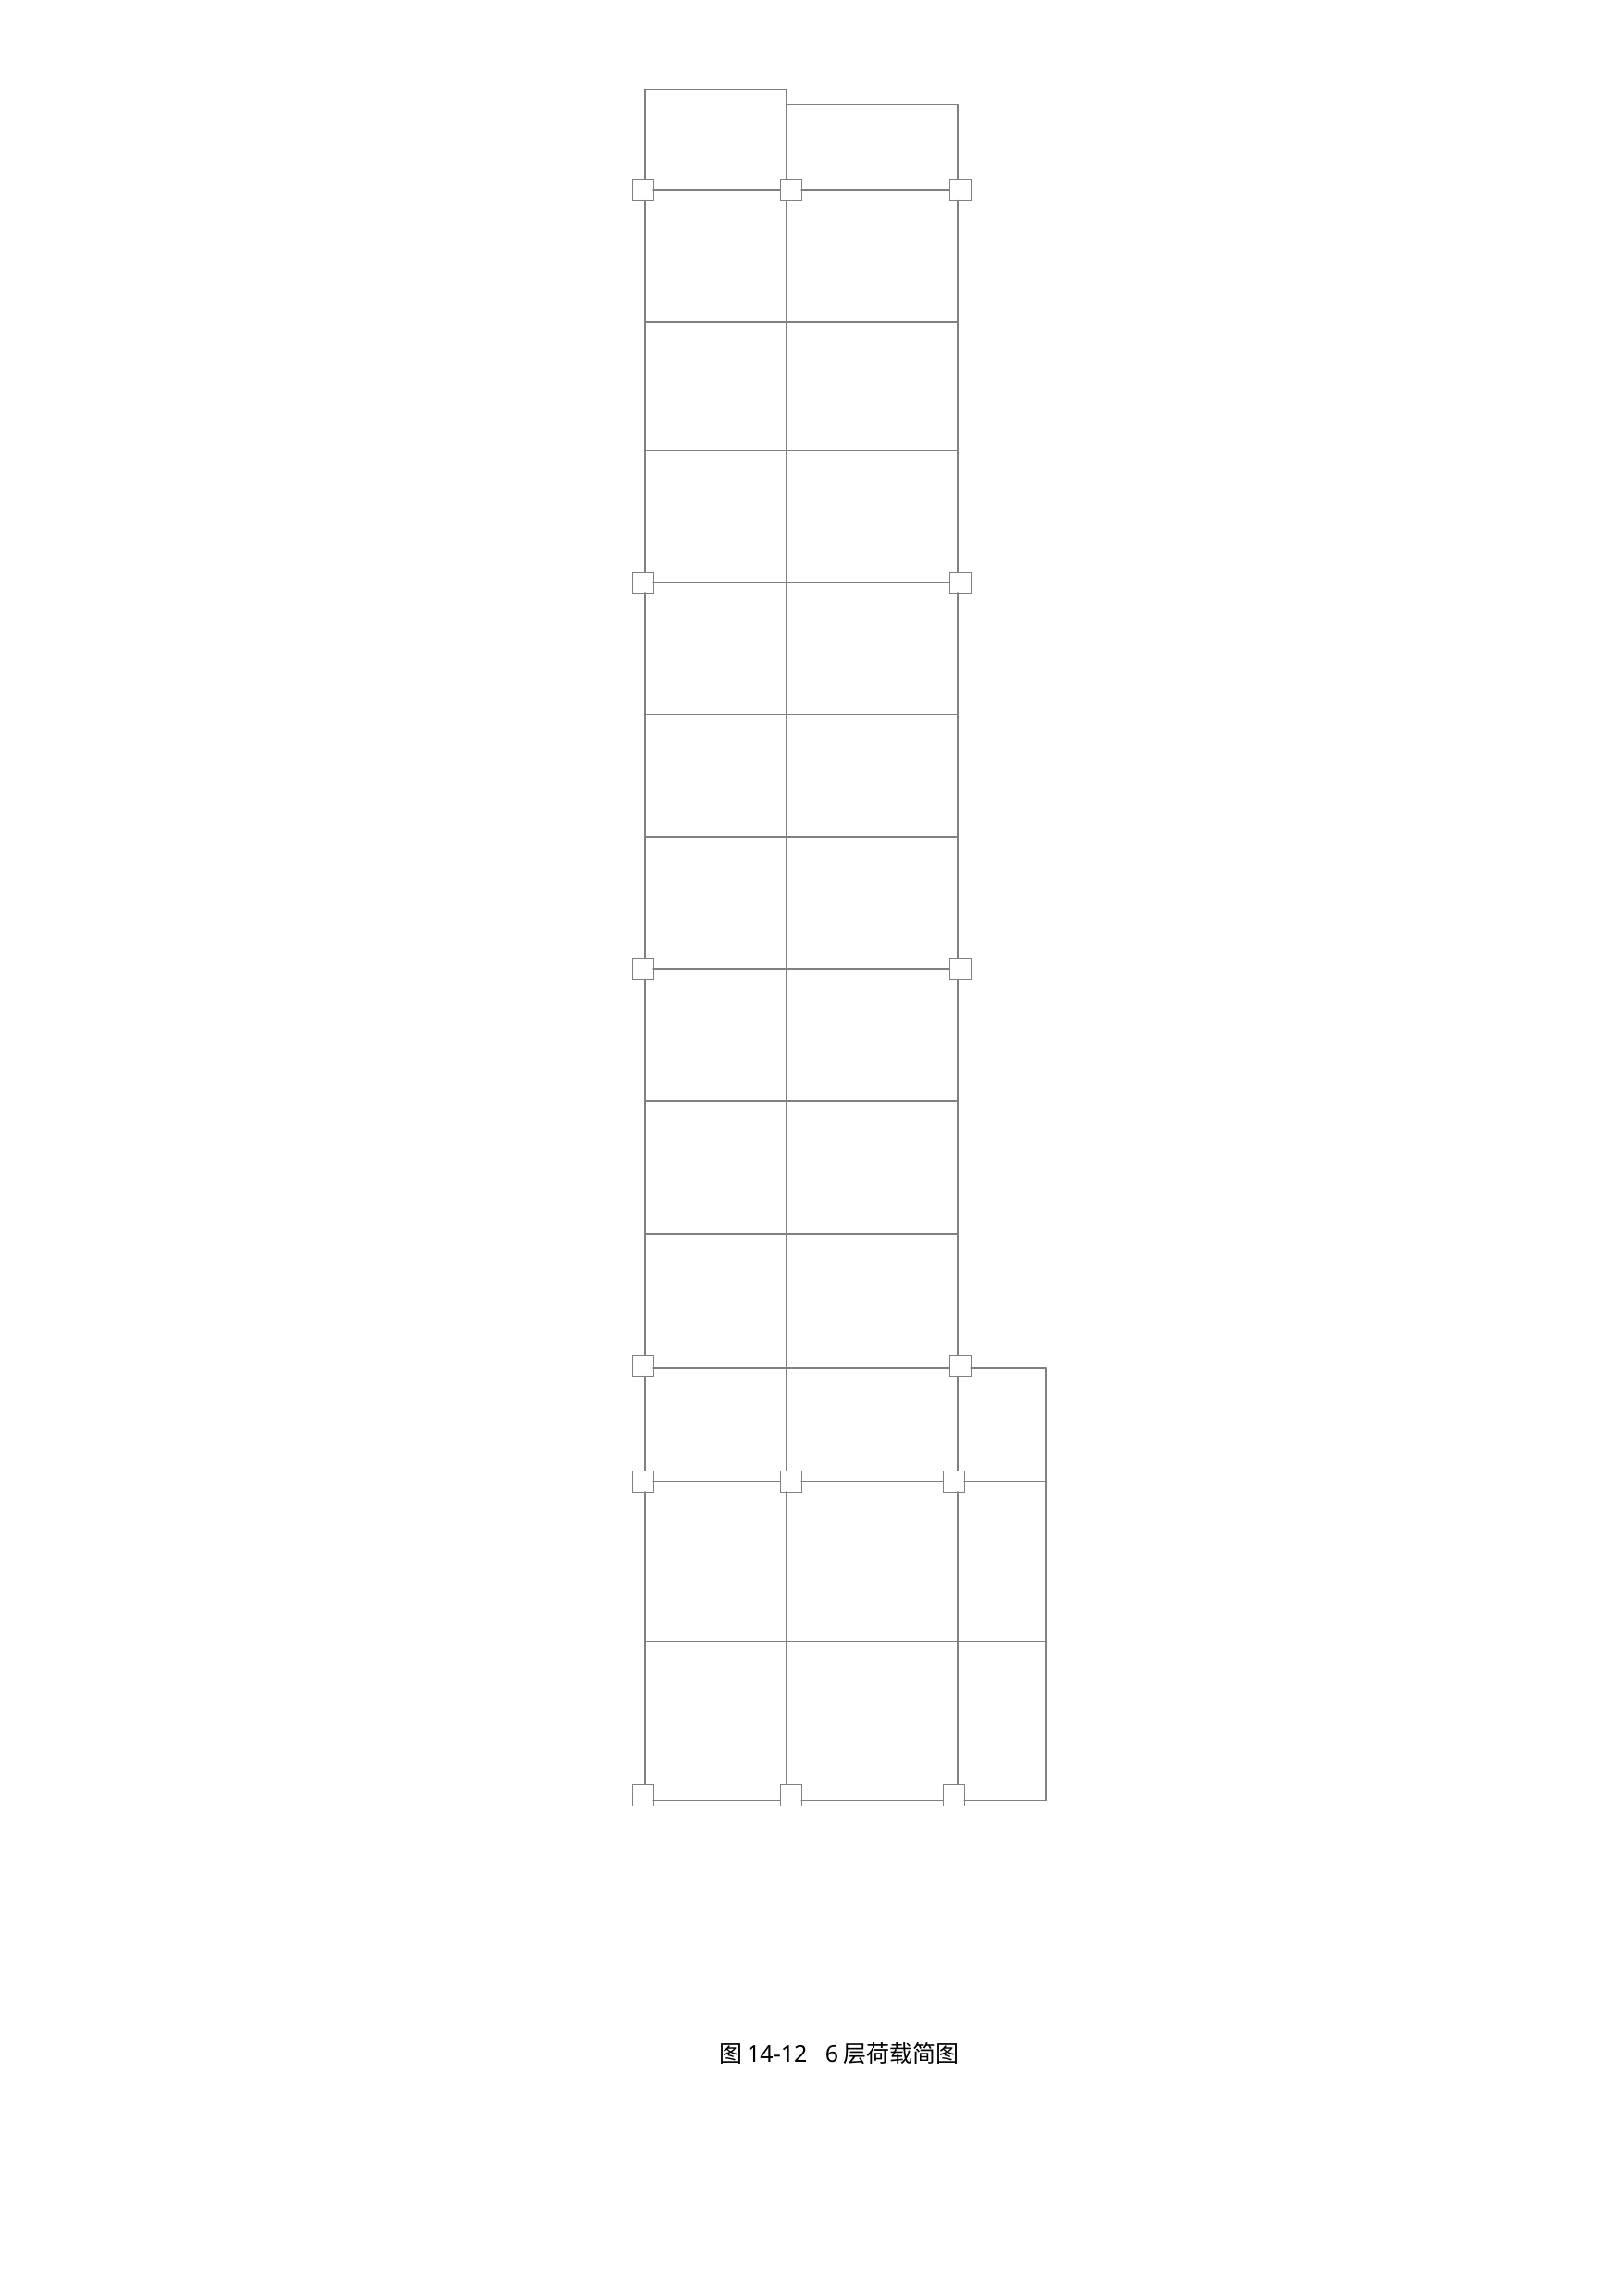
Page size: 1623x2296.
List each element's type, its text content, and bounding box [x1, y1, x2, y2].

text 图14-12 6层荷载简图 [137, 2030, 1541, 2074]
